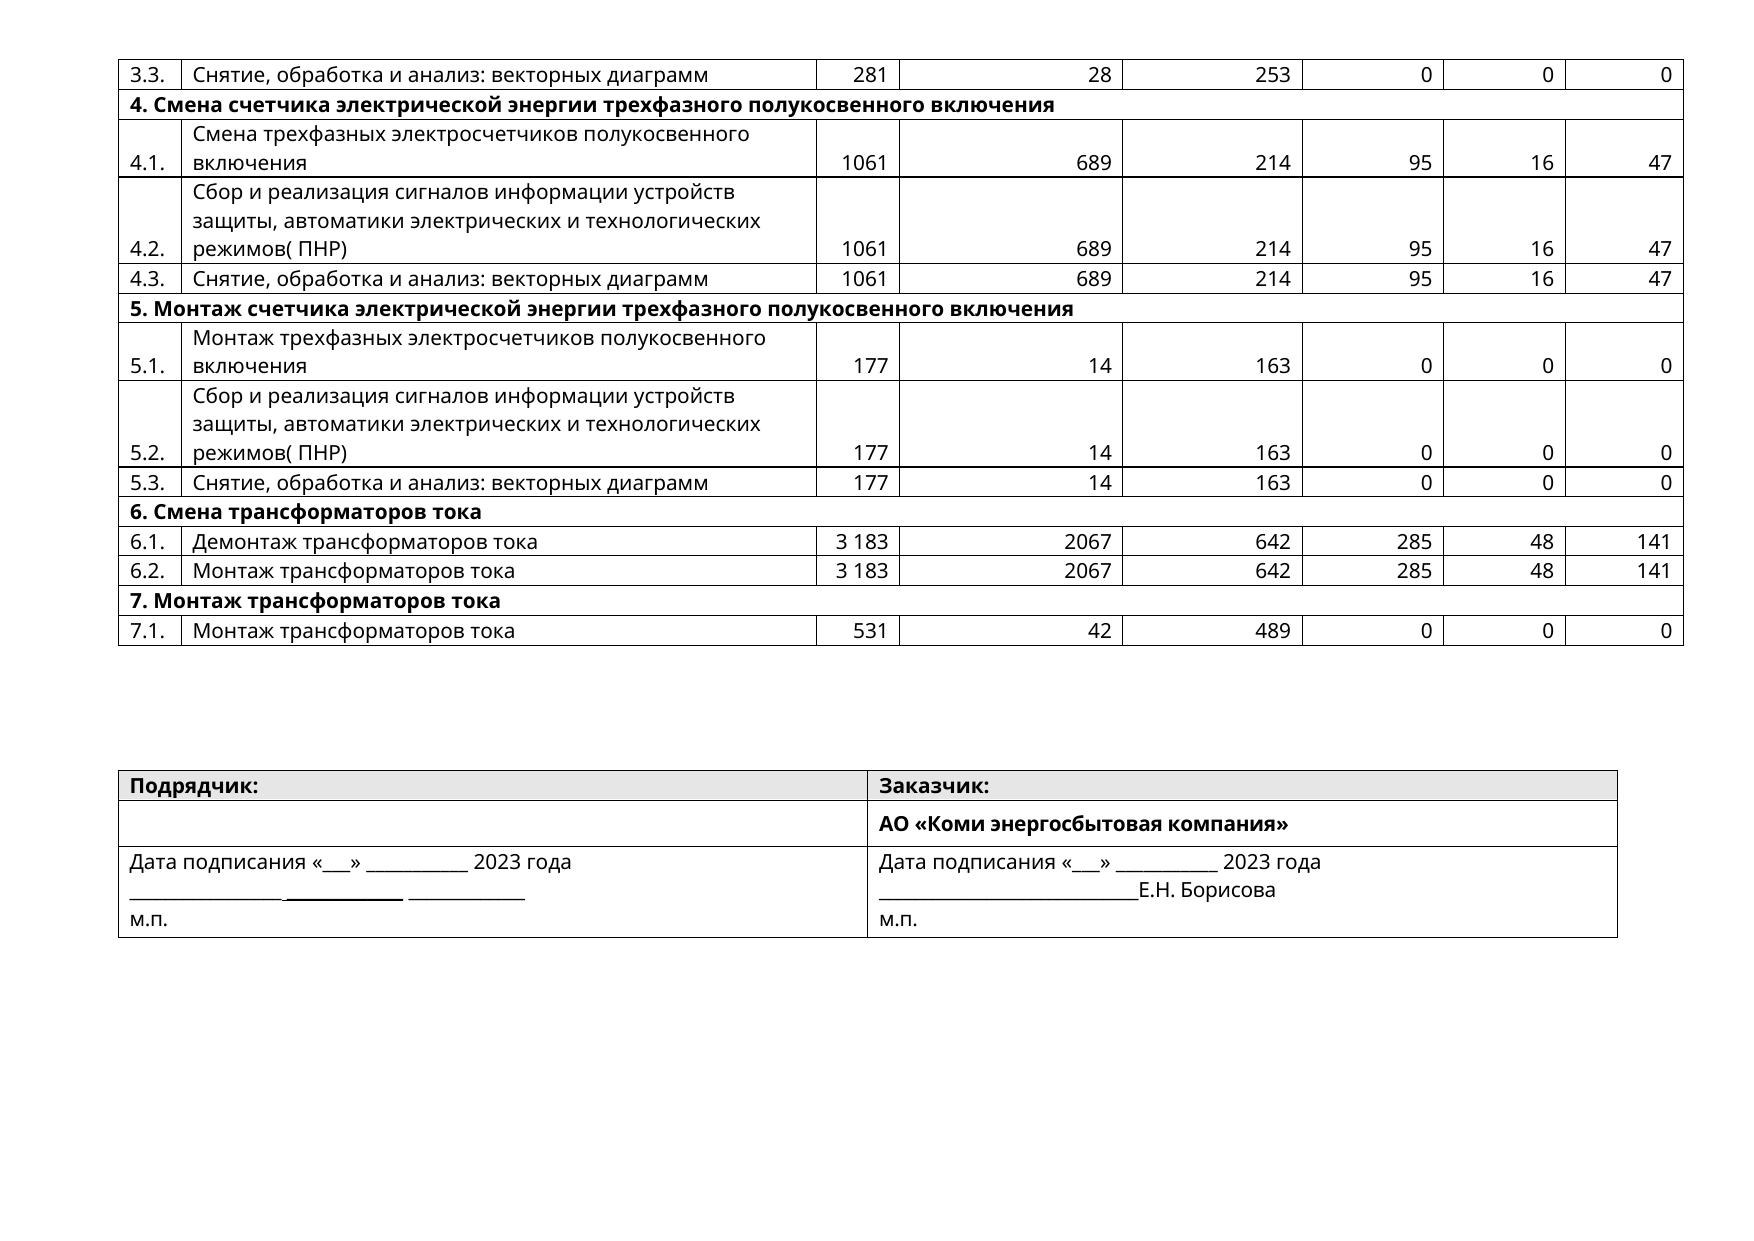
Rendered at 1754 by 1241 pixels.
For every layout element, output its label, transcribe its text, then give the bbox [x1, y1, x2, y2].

table_cell 4. Смена счетчика электрической энергии трехфазного полукосвенного включения [119, 90, 1683, 118]
table_cell 0 [1444, 468, 1565, 496]
table_cell 47 [1566, 120, 1683, 176]
table_cell 0 [1303, 323, 1443, 380]
table_cell Демонтаж трансформаторов тока [182, 527, 816, 555]
table_cell Монтаж трансформаторов тока [182, 556, 816, 585]
table_cell [119, 801, 867, 846]
table_cell 0 [1303, 60, 1443, 89]
table_cell Дата подписания «___» ___________ 2023 года _________________ _____________ _____________ м.п. [119, 847, 867, 937]
table_cell 16 [1444, 264, 1565, 292]
table_cell 163 [1123, 323, 1302, 380]
table_cell 4.2. [119, 178, 181, 263]
table_cell 2067 [900, 527, 1122, 555]
table_cell 14 [900, 323, 1122, 380]
table_cell 285 [1303, 556, 1443, 585]
table_cell Снятие, обработка и анализ: векторных диаграмм [182, 264, 816, 292]
table_cell 689 [900, 120, 1122, 176]
table_cell 141 [1566, 527, 1683, 555]
table_cell 3 183 [817, 527, 899, 555]
table_cell 5.2. [119, 381, 181, 466]
table_cell 0 [1444, 381, 1565, 466]
table_cell 177 [817, 381, 899, 466]
table_cell 0 [1566, 616, 1683, 644]
table_cell 642 [1123, 527, 1302, 555]
table_cell Сбор и реализация сигналов информации устройств защиты, автоматики электрических и технологических режимов( ПНР) [182, 381, 816, 466]
table_cell 1061 [817, 120, 899, 176]
table_cell 1061 [817, 264, 899, 292]
table_cell 1061 [817, 178, 899, 263]
table_cell 489 [1123, 616, 1302, 644]
table_cell 281 [817, 60, 899, 89]
table_cell Дата подписания «___» ___________ 2023 года _____________________________Е.Н. Борисова м.п. [868, 847, 1617, 937]
table_cell 214 [1123, 178, 1302, 263]
table_cell 47 [1566, 264, 1683, 292]
table_cell 214 [1123, 120, 1302, 176]
table_cell 48 [1444, 527, 1565, 555]
table_cell 95 [1303, 178, 1443, 263]
table_cell Снятие, обработка и анализ: векторных диаграмм [182, 60, 816, 89]
table_cell 95 [1303, 120, 1443, 176]
table_cell 47 [1566, 178, 1683, 263]
table_cell 177 [817, 468, 899, 496]
table_cell 6.1. [119, 527, 181, 555]
table_cell 5.1. [119, 323, 181, 380]
table_cell 42 [900, 616, 1122, 644]
table_cell 177 [817, 323, 899, 380]
table_cell 689 [900, 264, 1122, 292]
table_cell 48 [1444, 556, 1565, 585]
table_cell 14 [900, 381, 1122, 466]
table_cell Сбор и реализация сигналов информации устройств защиты, автоматики электрических и технологических режимов( ПНР) [182, 178, 816, 263]
table_cell 7. Монтаж трансформаторов тока [119, 586, 1683, 615]
table_cell 642 [1123, 556, 1302, 585]
table_cell Снятие, обработка и анализ: векторных диаграмм [182, 468, 816, 496]
table_cell 4.1. [119, 120, 181, 176]
table_cell 531 [817, 616, 899, 644]
table_cell 0 [1444, 616, 1565, 644]
table_cell 0 [1303, 381, 1443, 466]
table_cell АО «Коми энергосбытовая компания» [868, 801, 1617, 846]
table_cell 0 [1566, 60, 1683, 89]
table_cell 285 [1303, 527, 1443, 555]
table_cell 14 [900, 468, 1122, 496]
table_cell Монтаж трехфазных электросчетчиков полукосвенного включения [182, 323, 816, 380]
table_cell 5.3. [119, 468, 181, 496]
table_cell 141 [1566, 556, 1683, 585]
table_header Заказчик: [868, 771, 1617, 799]
table_cell 0 [1444, 60, 1565, 89]
table_cell 6.2. [119, 556, 181, 585]
table_cell 6. Смена трансформаторов тока [119, 497, 1683, 526]
table_cell 16 [1444, 120, 1565, 176]
table_cell Монтаж трансформаторов тока [182, 616, 816, 644]
table_cell 3.3. [119, 60, 181, 89]
table_cell 0 [1566, 323, 1683, 380]
table_cell 214 [1123, 264, 1302, 292]
table_cell 163 [1123, 468, 1302, 496]
table_cell 2067 [900, 556, 1122, 585]
table_cell 689 [900, 178, 1122, 263]
table_cell 253 [1123, 60, 1302, 89]
table_cell 28 [900, 60, 1122, 89]
table_cell 0 [1444, 323, 1565, 380]
table_cell 163 [1123, 381, 1302, 466]
table_cell 0 [1566, 381, 1683, 466]
table_cell 0 [1303, 616, 1443, 644]
table_cell 16 [1444, 178, 1565, 263]
table_header Подрядчик: [119, 771, 867, 799]
table_cell 7.1. [119, 616, 181, 644]
table_cell 5. Монтаж счетчика электрической энергии трехфазного полукосвенного включения [119, 294, 1683, 322]
table_cell 0 [1566, 468, 1683, 496]
table_cell 3 183 [817, 556, 899, 585]
table_cell Смена трехфазных электросчетчиков полукосвенного включения [182, 120, 816, 176]
table_cell 4.3. [119, 264, 181, 292]
table_cell 95 [1303, 264, 1443, 292]
table_cell 0 [1303, 468, 1443, 496]
